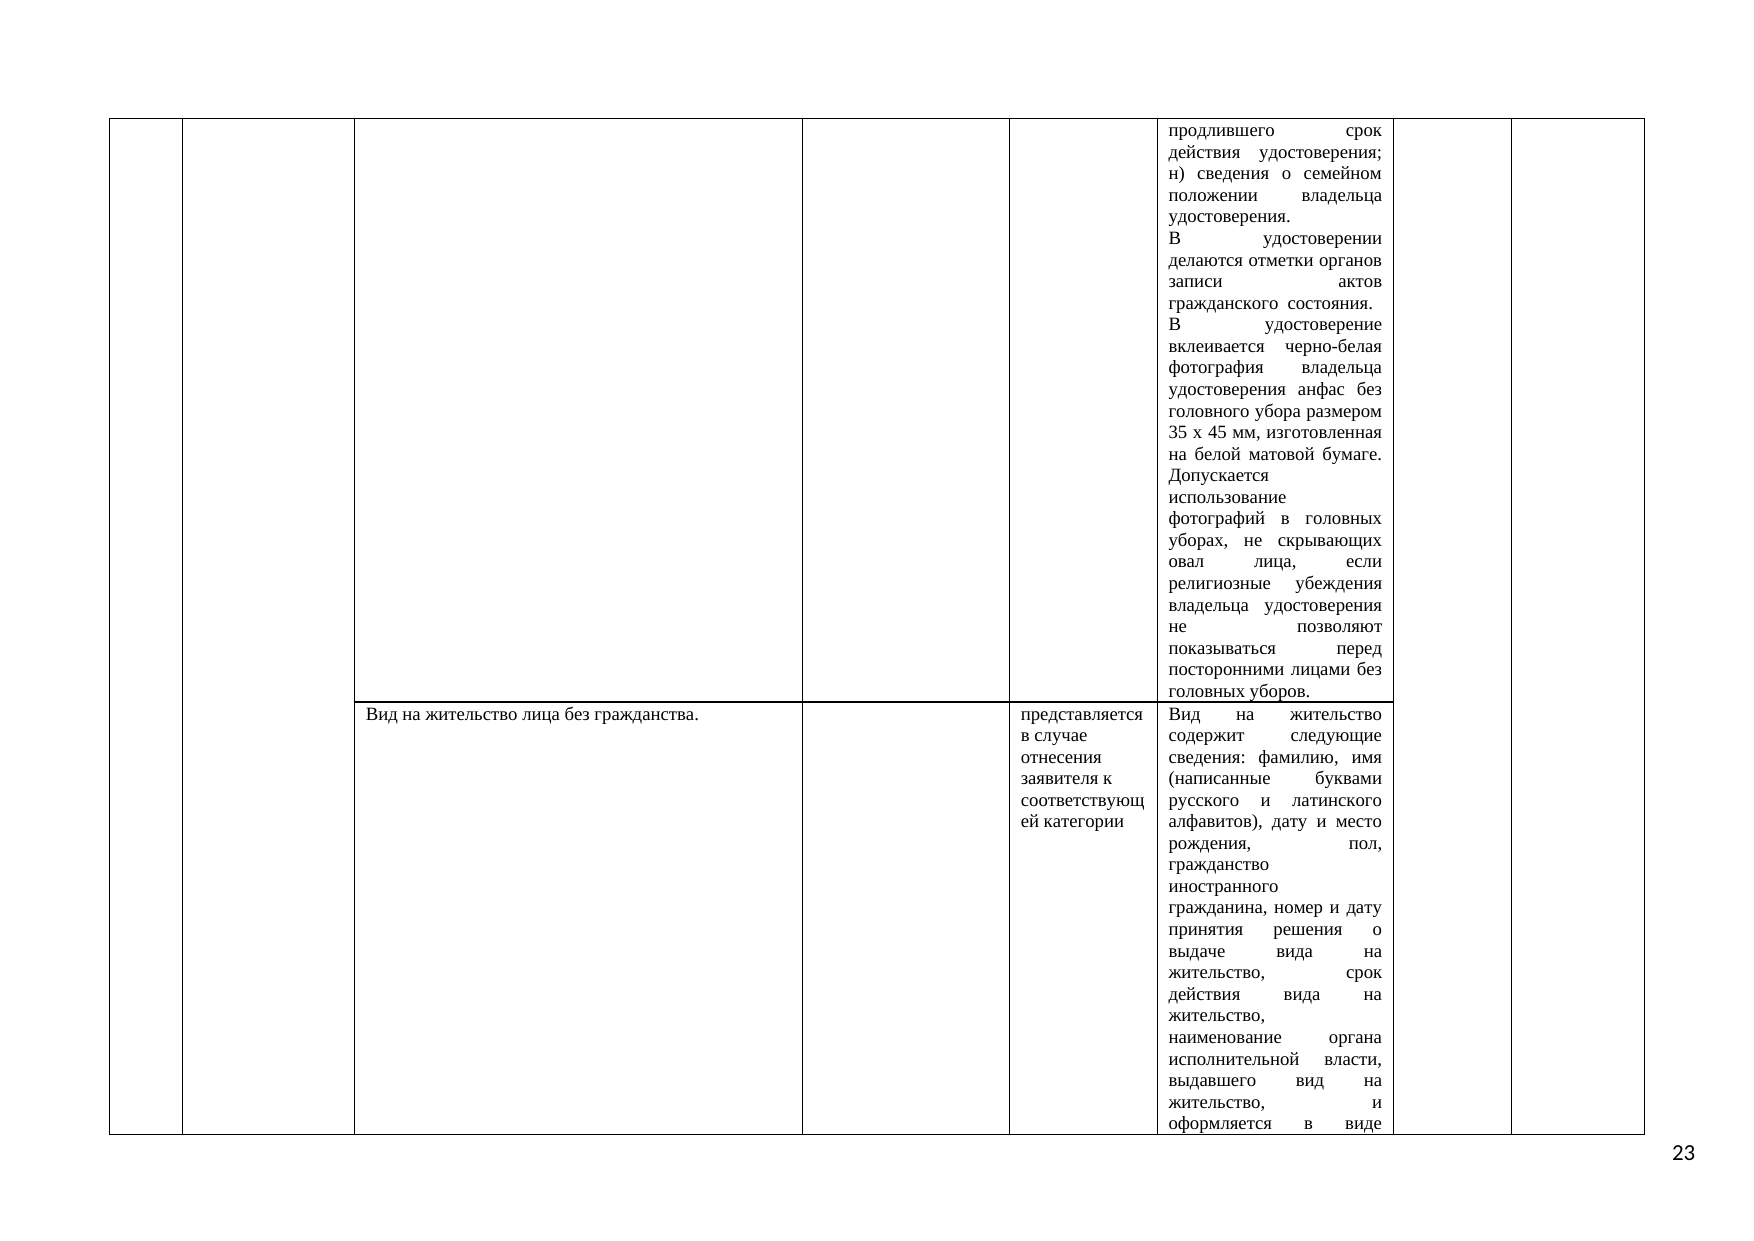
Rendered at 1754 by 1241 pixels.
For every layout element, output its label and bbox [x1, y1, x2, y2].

table_cell [355, 703, 802, 1134]
table_cell [803, 703, 1009, 1134]
table_cell [355, 119, 802, 701]
table_cell [1158, 119, 1393, 701]
table_cell [1010, 119, 1157, 701]
table_cell [1158, 703, 1393, 1134]
table_cell [1010, 703, 1157, 1134]
table_cell [803, 119, 1009, 701]
